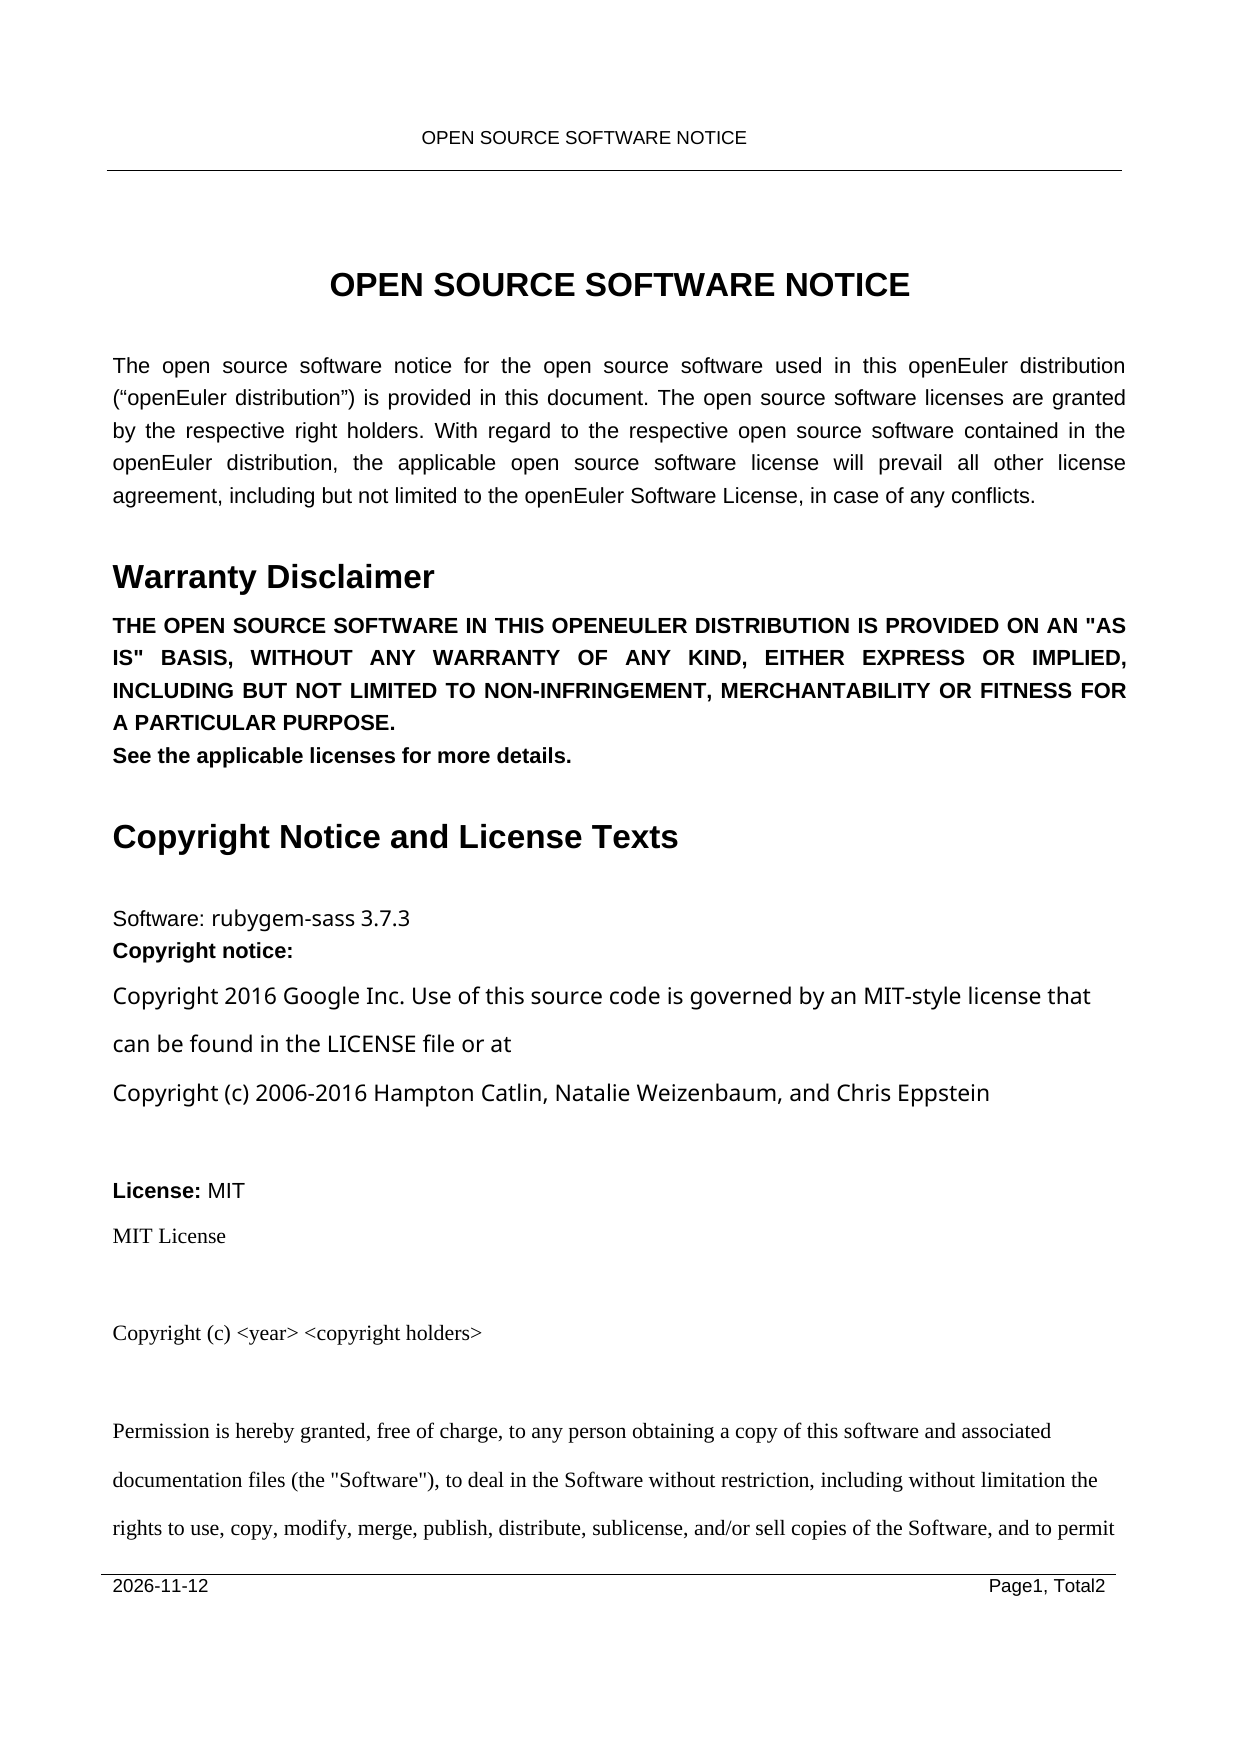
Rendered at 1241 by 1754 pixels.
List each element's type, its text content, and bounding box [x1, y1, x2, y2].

text Software: rubygem-sass 3.7.3 [112, 901, 1128, 934]
text Warranty Disclaimer [112, 544, 1128, 609]
text OPEN SOURCE SOFTWARE NOTICE [112, 251, 1128, 316]
text Copyright 2016 Google Inc. Use of this source code is governed by an MIT-style license that can be found in the LICENSE file or at Copyright (c) 2006-2016 Hampton Catlin, Natalie Weizenbaum, and Chris Eppstein [112, 979, 1128, 1158]
text THE OPEN SOURCE SOFTWARE IN THIS OPENEULER DISTRIBUTION IS PROVIDED ON AN "AS IS" BASIS, WITHOUT ANY WARRANTY OF ANY KIND, EITHER EXPRESS OR IMPLIED, INCLUDING BUT NOT LIMITED TO NON-INFRINGEMENT, MERCHANTABILITY OR FITNESS FOR A PARTICULAR PURPOSE. See the applicable licenses for more details. [112, 609, 1128, 771]
text Copyright Notice and License Texts [112, 804, 1128, 869]
text The open source software notice for the open source software used in this openEuler distribution (“openEuler distribution”) is provided in this document. The open source software licenses are granted by the respective right holders. With regard to the respective open source software contained in the openEuler distribution, the applicable open source software license will prevail all other license agreement, including but not limited to the openEuler Software License, in case of any conflicts. [112, 349, 1128, 511]
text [112, 1219, 1128, 1544]
text Copyright notice: [112, 934, 1128, 966]
text License: MIT [112, 1174, 1128, 1207]
